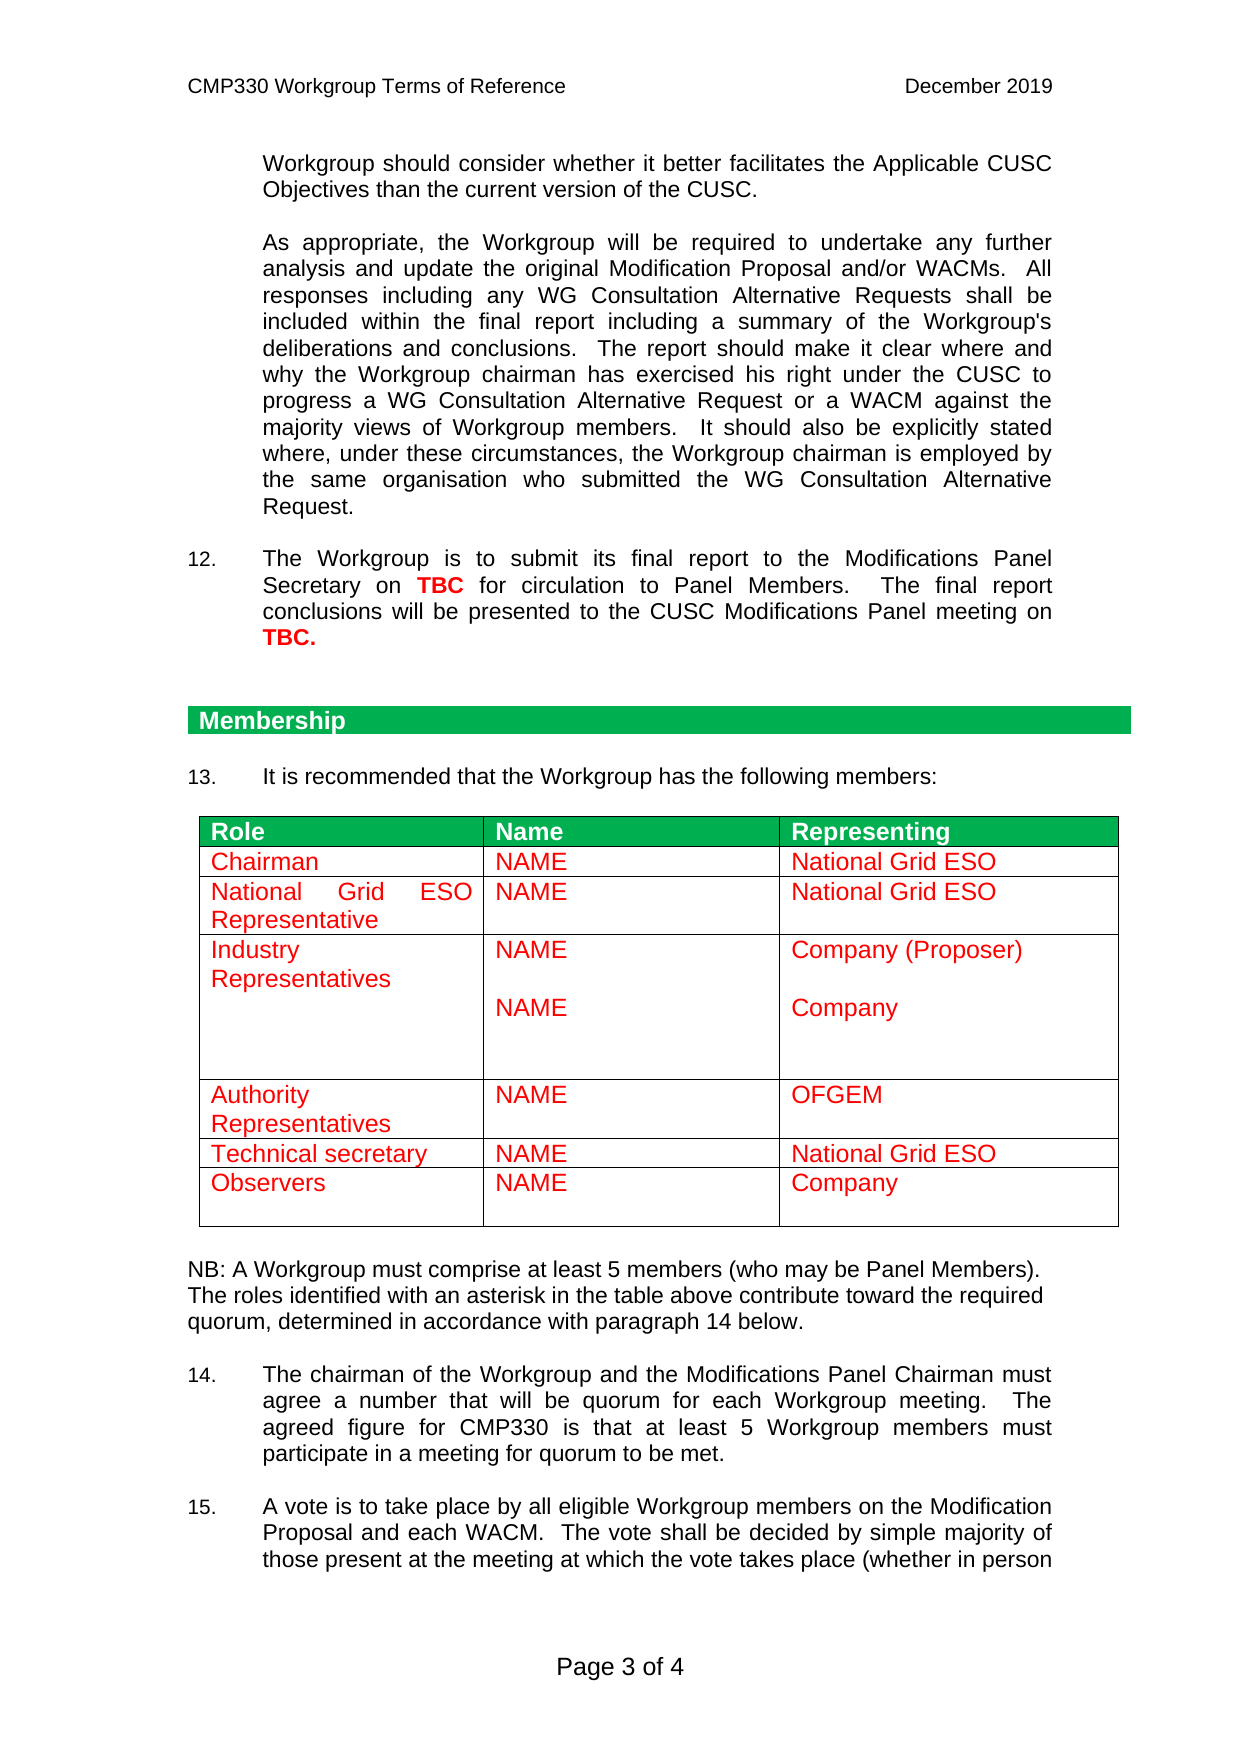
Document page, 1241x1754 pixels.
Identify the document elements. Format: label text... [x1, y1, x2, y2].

table_cell NAME [484, 1168, 779, 1226]
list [187, 1493, 1053, 1572]
text NB: A Workgroup must comprise at least 5 members (who may be Panel Members). The roles identified with an asterisk in the table above contribute toward the required quorum, determined in accordance with paragraph 14 below. [187, 1256, 1053, 1335]
text As appropriate, the Workgroup will be required to undertake any further analysis and update the original Modification Proposal and/or WACMs. All responses including any WG Consultation Alternative Requests shall be included within the final report including a summary of the Workgroup's deliberations and conclusions. The report should make it clear where and why the Workgroup chairman has exercised his right under the CUSC to progress a WG Consultation Alternative Request or a WACM against the majority views of Workgroup members. It should also be explicitly stated where, under these circumstances, the Workgroup chairman is employed by the same organisation who submitted the WG Consultation Alternative Request. [262, 229, 1053, 519]
table_header Role [200, 817, 483, 846]
table_cell NAME [484, 1080, 779, 1137]
table_cell NAME [484, 1139, 779, 1167]
list The Workgroup is to submit its final report to the Modifications Panel Secretary on TBC for circulation to Panel Members. The final report conclusions will be presented to the CUSC Modifications Panel meeting on TBC. [187, 545, 1053, 651]
table_cell Company (Proposer) Company [780, 935, 1118, 1079]
table_cell National Grid ESO [780, 847, 1118, 876]
table_header Representing [780, 817, 1118, 846]
table_cell Chairman [200, 847, 483, 876]
table_cell NAME [484, 847, 779, 876]
table_cell National Grid ESO Representative [200, 877, 483, 934]
table_cell National Grid ESO [780, 1139, 1118, 1167]
table_cell Authority Representatives [200, 1080, 483, 1137]
table_header Name [484, 817, 779, 846]
table_cell Industry Representatives [200, 935, 483, 1079]
table_header Membership [188, 706, 1131, 734]
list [187, 150, 1053, 203]
list The chairman of the Workgroup and the Modifications Panel Chairman must agree a number that will be quorum for each Workgroup meeting. The agreed figure for CMP330 is that at least 5 Workgroup members must participate in a meeting for quorum to be met. [187, 1361, 1053, 1466]
table_cell NAME [484, 877, 779, 934]
table_cell Technical secretary [200, 1139, 483, 1167]
table_cell Company [780, 1168, 1118, 1226]
table_cell Observers [200, 1168, 483, 1226]
list It is recommended that the Workgroup has the following members: [187, 763, 1053, 790]
table_cell NAME NAME [484, 935, 779, 1079]
table_cell OFGEM [780, 1080, 1118, 1137]
table_cell National Grid ESO [780, 877, 1118, 934]
